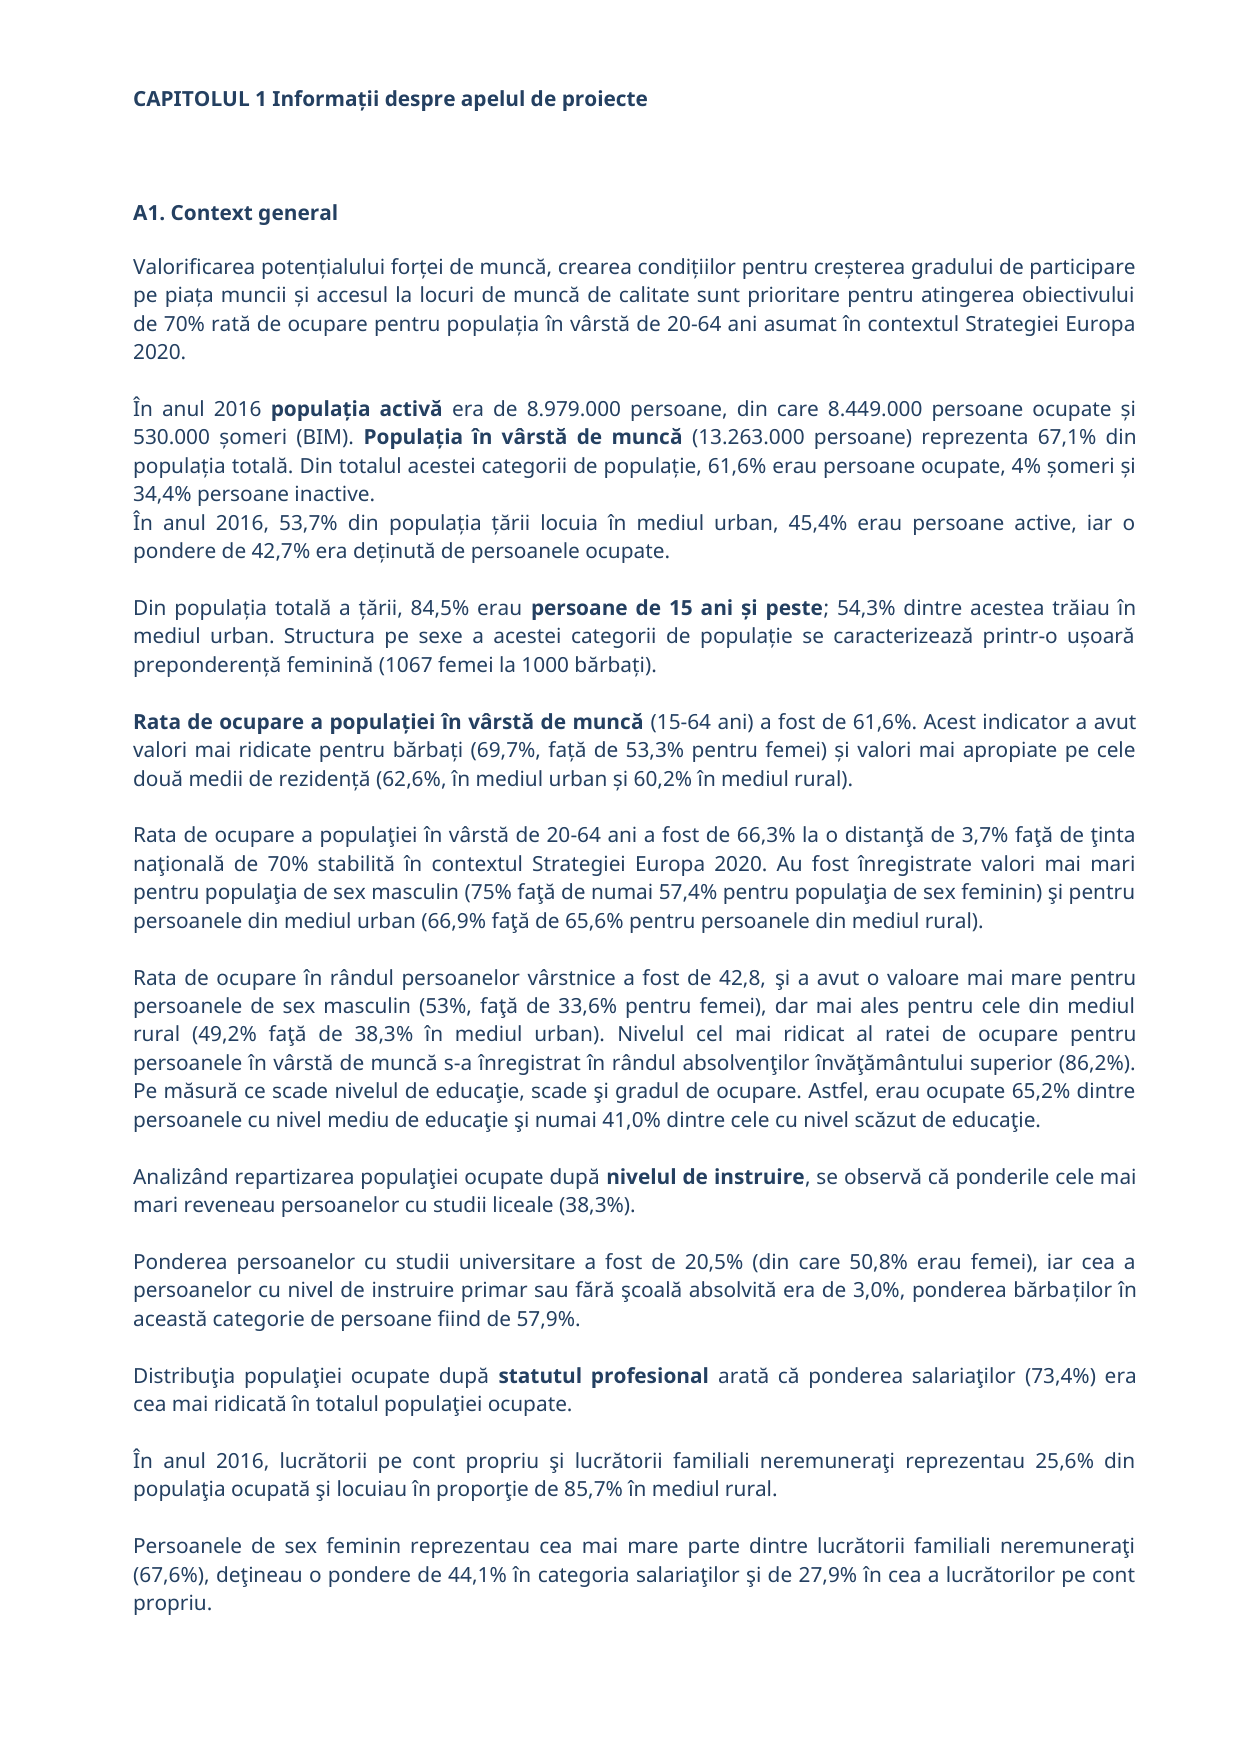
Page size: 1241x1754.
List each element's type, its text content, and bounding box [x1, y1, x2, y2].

subtitle CAPITOLUL 1 Informații despre apelul de proiecte [133, 84, 1137, 113]
text În anul 2016 populația activă era de 8.979.000 persoane, din care 8.449.000 persoane ocupate și 530.000 șomeri (BIM). Populația în vârstă de muncă (13.263.000 persoane) reprezenta 67,1% din populația totală. Din totalul acestei categorii de populație, 61,6% erau persoane ocupate, 4% șomeri și 34,4% persoane inactive. [133, 394, 1137, 508]
text Ponderea persoanelor cu studii universitare a fost de 20,5% (din care 50,8% erau femei), iar cea a persoanelor cu nivel de instruire primar sau fără şcoală absolvită era de 3,0%, ponderea bărbaților în această categorie de persoane fiind de 57,9%. [133, 1247, 1137, 1332]
text Rata de ocupare în rândul persoanelor vârstnice a fost de 42,8, şi a avut o valoare mai mare pentru persoanele de sex masculin (53%, faţă de 33,6% pentru femei), dar mai ales pentru cele din mediul rural (49,2% faţă de 38,3% în mediul urban). Nivelul cel mai ridicat al ratei de ocupare pentru persoanele în vârstă de muncă s-a înregistrat în rândul absolvenţilor învăţământului superior (86,2%). Pe măsură ce scade nivelul de educaţie, scade şi gradul de ocupare. Astfel, erau ocupate 65,2% dintre persoanele cu nivel mediu de educaţie şi numai 41,0% dintre cele cu nivel scăzut de educaţie. [133, 963, 1137, 1133]
text În anul 2016, lucrătorii pe cont propriu şi lucrătorii familiali neremuneraţi reprezentau 25,6% din populaţia ocupată şi locuiau în proporţie de 85,7% în mediul rural. [133, 1446, 1137, 1503]
text Persoanele de sex feminin reprezentau cea mai mare parte dintre lucrătorii familiali neremuneraţi (67,6%), deţineau o pondere de 44,1% în categoria salariaţilor şi de 27,9% în cea a lucrătorilor pe cont propriu. [133, 1531, 1137, 1617]
text Rata de ocupare a populației în vârstă de muncă (15-64 ani) a fost de 61,6%. Acest indicator a avut valori mai ridicate pentru bărbați (69,7%, față de 53,3% pentru femei) și valori mai apropiate pe cele două medii de rezidență (62,6%, în mediul urban și 60,2% în mediul rural). [133, 707, 1137, 792]
text Din populația totală a țării, 84,5% erau persoane de 15 ani și peste; 54,3% dintre acestea trăiau în mediul urban. Structura pe sexe a acestei categorii de populație se caracterizează printr-o ușoară preponderență feminină (1067 femei la 1000 bărbați). [133, 593, 1137, 678]
text Distribuţia populaţiei ocupate după statutul profesional arată că ponderea salariaţilor (73,4%) era cea mai ridicată în totalul populaţiei ocupate. [133, 1361, 1137, 1418]
text În anul 2016, 53,7% din populația țării locuia în mediul urban, 45,4% erau persoane active, iar o pondere de 42,7% era deținută de persoanele ocupate. [133, 508, 1137, 564]
text Valorificarea potențialului forței de muncă, crearea condițiilor pentru creșterea gradului de participare pe piața muncii și accesul la locuri de muncă de calitate sunt prioritare pentru atingerea obiectivului de 70% rată de ocupare pentru populația în vârstă de 20-64 ani asumat în contextul Strategiei Europa 2020. [133, 252, 1137, 366]
text Analizând repartizarea populaţiei ocupate după nivelul de instruire, se observă că ponderile cele mai mari reveneau persoanelor cu studii liceale (38,3%). [133, 1162, 1137, 1219]
text A1. Context general [133, 198, 1137, 227]
text Rata de ocupare a populaţiei în vârstă de 20-64 ani a fost de 66,3% la o distanţă de 3,7% faţă de ţinta naţională de 70% stabilită în contextul Strategiei Europa 2020. Au fost înregistrate valori mai mari pentru populaţia de sex masculin (75% faţă de numai 57,4% pentru populaţia de sex feminin) şi pentru persoanele din mediul urban (66,9% faţă de 65,6% pentru persoanele din mediul rural). [133, 821, 1137, 934]
